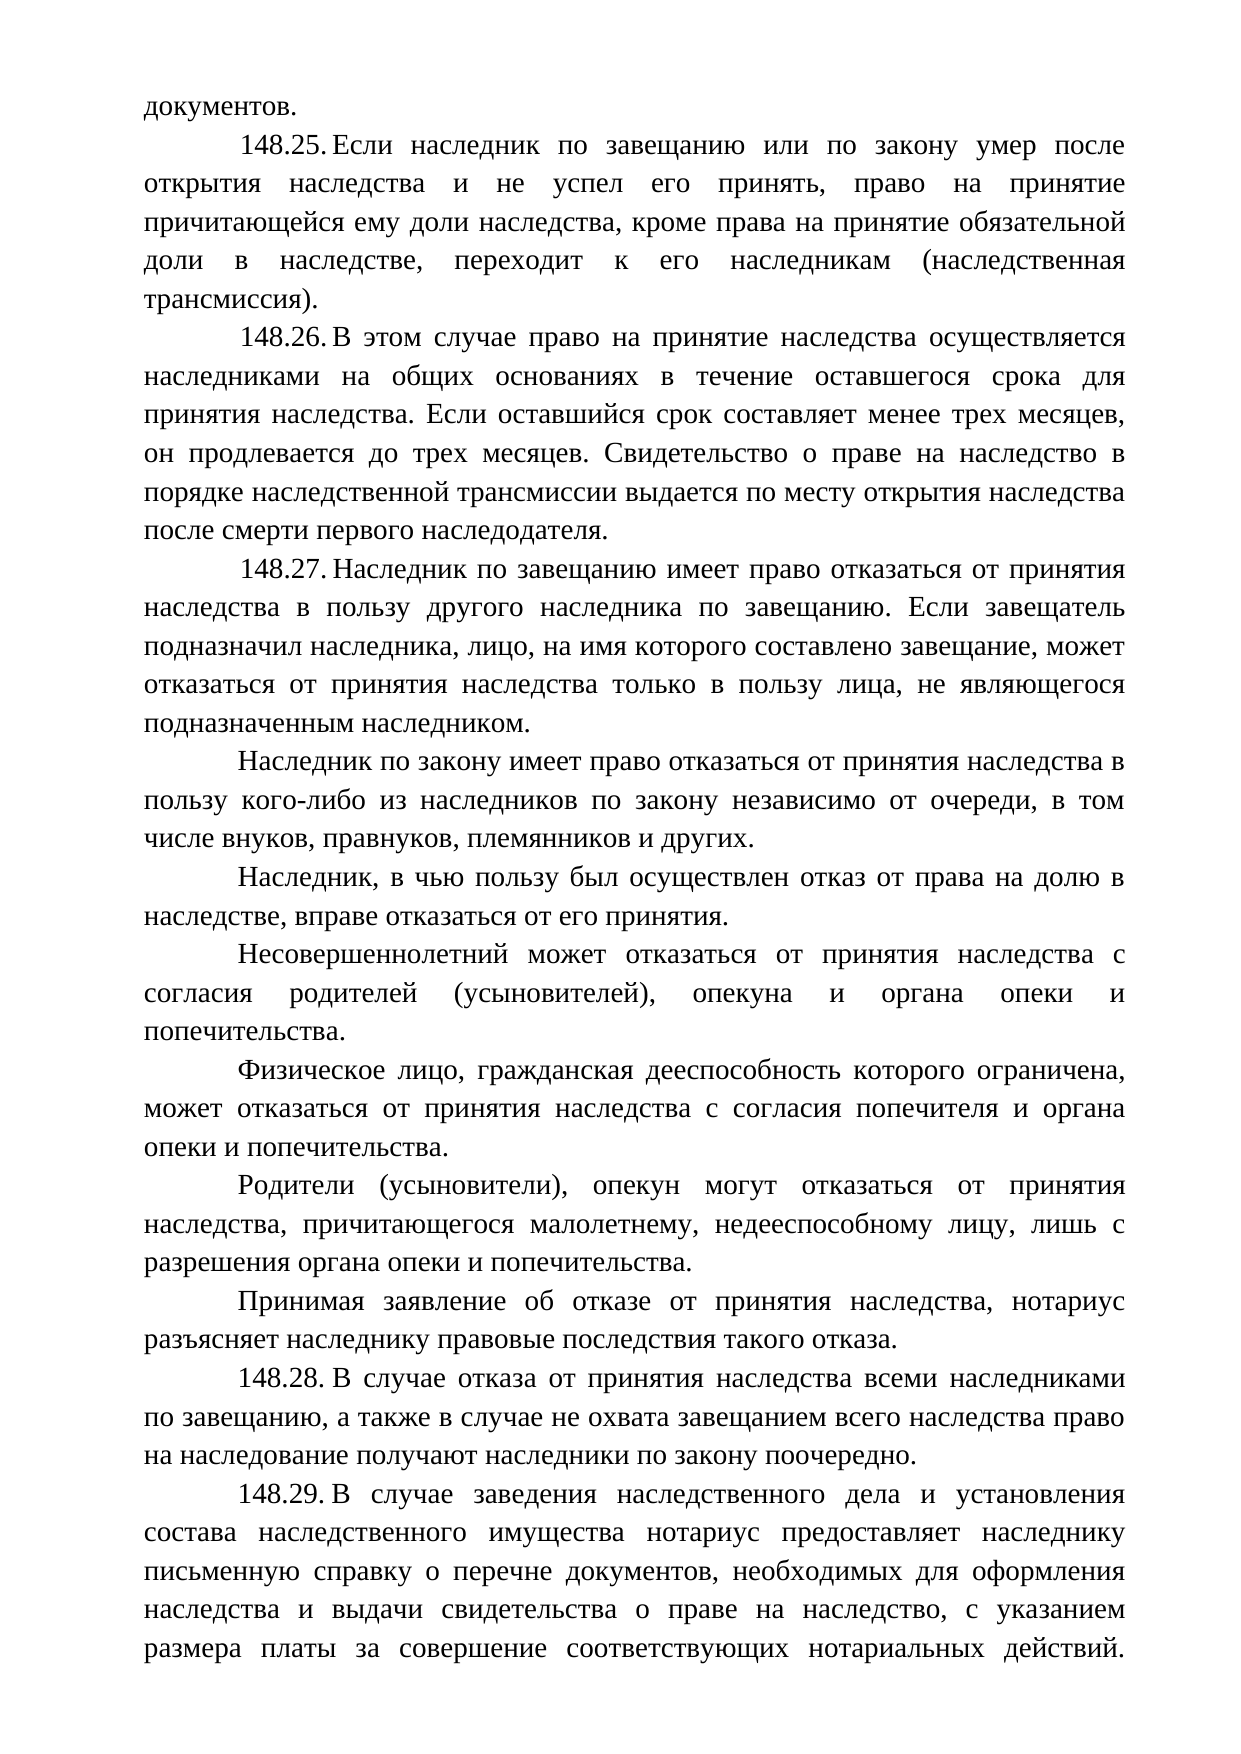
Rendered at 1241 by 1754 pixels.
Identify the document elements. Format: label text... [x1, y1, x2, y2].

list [144, 1476, 1126, 1663]
list Если наследник по завещанию или по закону умер после открытия наследства и не успел его принять, право на принятие причитающейся ему доли наследства, кроме права на принятие обязательной доли в наследстве, переходит к его наследникам (наследственная трансмиссия). [144, 127, 1126, 314]
list В случае отказа от принятия наследства всеми наследниками по завещанию, а также в случае не охвата завещанием всего наследства право на наследование получают наследники по закону поочередно. [144, 1360, 1126, 1471]
list Наследник по завещанию имеет право отказаться от принятия наследства в пользу другого наследника по завещанию. Если завещатель подназначил наследника, лицо, на имя которого составлено завещание, может отказаться от принятия наследства только в пользу лица, не являющегося подназначенным наследником. [144, 551, 1126, 738]
text Родители (усыновители), опекун могут отказаться от принятия наследства, причитающегося малолетнему, недееспособному лицу, лишь с разрешения органа опеки и попечительства. [144, 1167, 1126, 1278]
list В этом случае право на принятие наследства осуществляется наследниками на общих основаниях в течение оставшегося срока для принятия наследства. Если оставшийся срок составляет менее трех месяцев, он продлевается до трех месяцев. Свидетельство о праве на наследство в порядке наследственной трансмиссии выдается по месту открытия наследства после смерти первого наследодателя. [144, 319, 1126, 546]
text Несовершеннолетний может отказаться от принятия наследства с согласия родителей (усыновителей), опекуна и органа опеки и попечительства. [144, 936, 1126, 1047]
text Физическое лицо, гражданская дееспособность которого ограничена, может отказаться от принятия наследства с согласия попечителя и органа опеки и попечительства. [144, 1052, 1126, 1162]
text Наследник, в чью пользу был осуществлен отказ от права на долю в наследстве, вправе отказаться от его принятия. [144, 859, 1126, 931]
text Наследник по закону имеет право отказаться от принятия наследства в пользу кого-либо из наследников по закону независимо от очереди, в том числе внуков, правнуков, племянников и других. [144, 743, 1126, 854]
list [144, 88, 1126, 122]
text Принимая заявление об отказе от принятия наследства, нотариус разъясняет наследнику правовые последствия такого отказа. [144, 1283, 1126, 1355]
